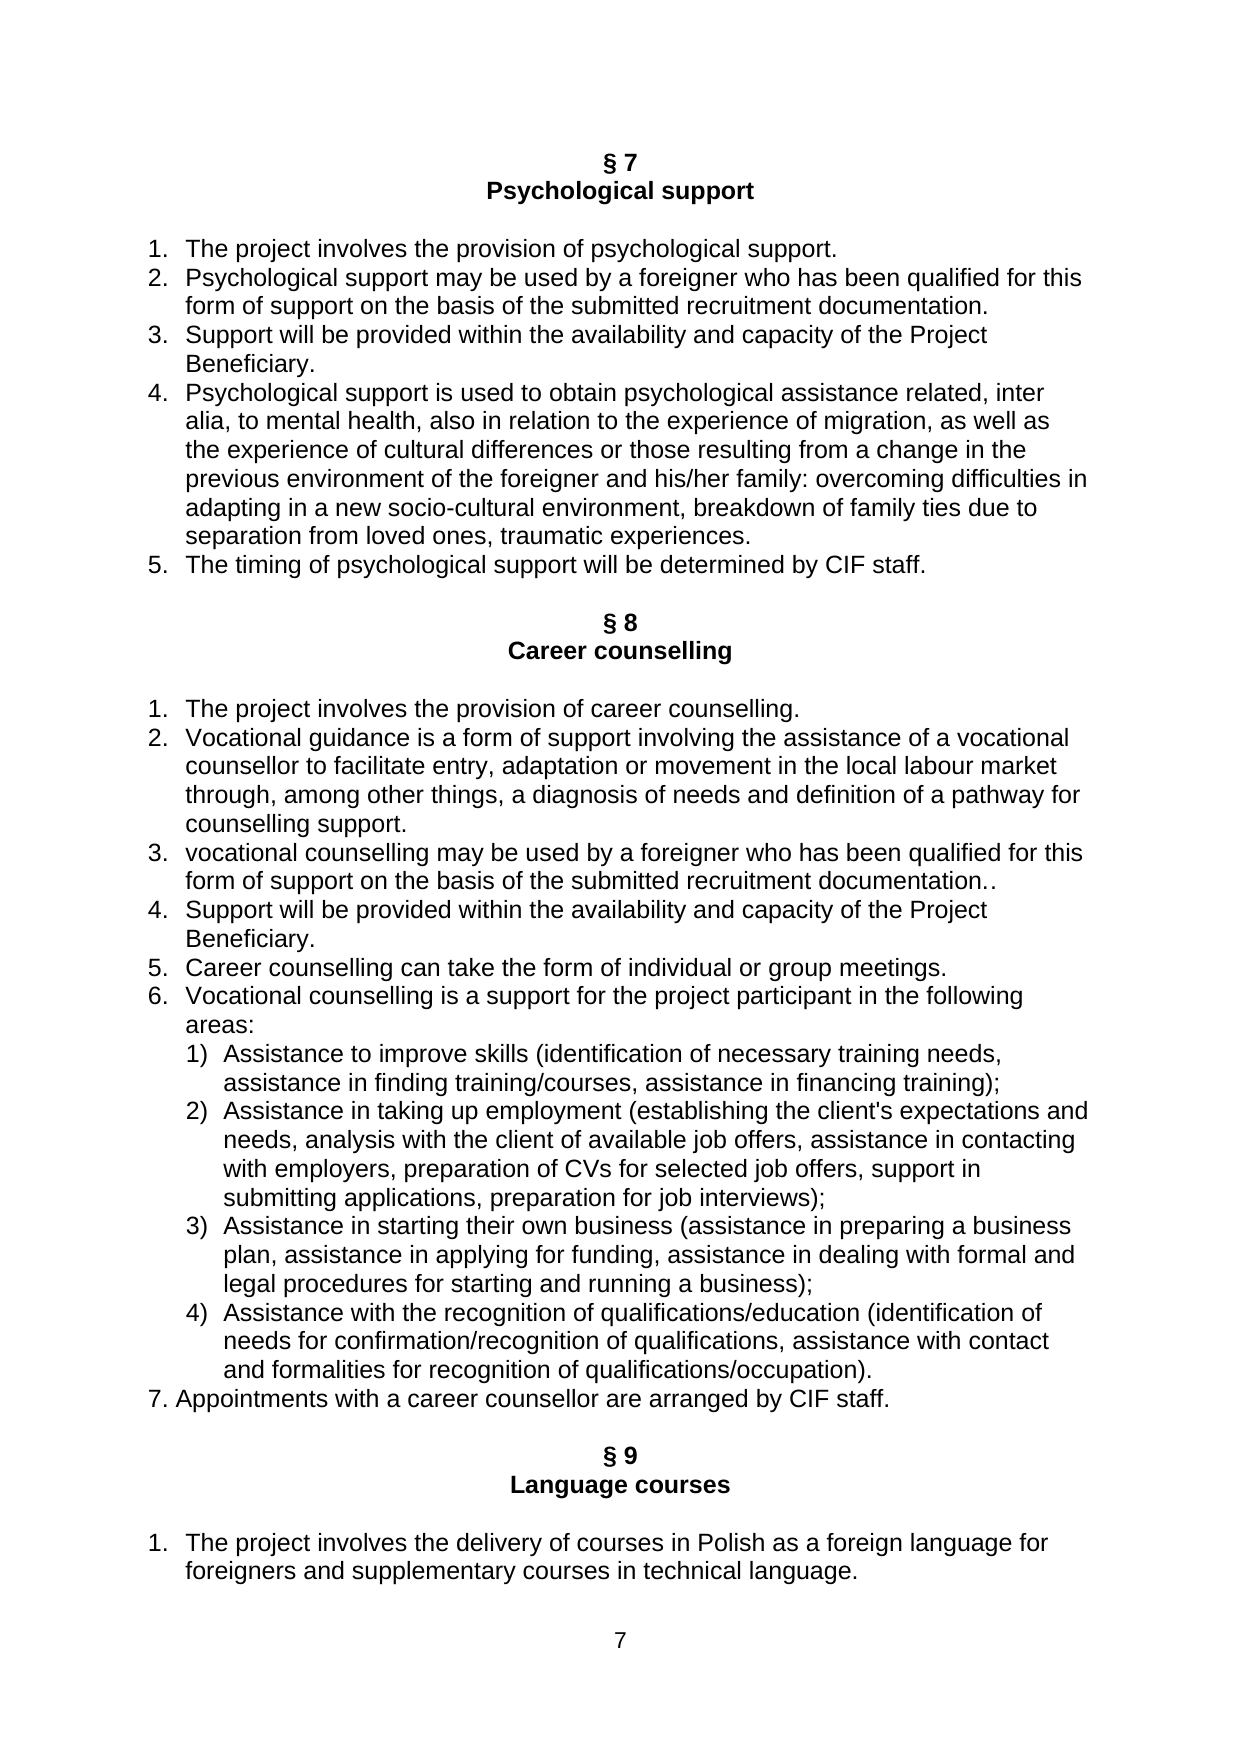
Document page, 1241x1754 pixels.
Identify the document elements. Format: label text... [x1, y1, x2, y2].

list The project involves the delivery of courses in Polish as a foreign language for foreigners and supplementary courses in technical language. [148, 1528, 1093, 1585]
text 7. Appointments with a career counsellor are arranged by CIF staff. [148, 1384, 1093, 1413]
list vocational counselling may be used by a foreigner who has been qualified for this form of support on the basis of the submitted recruitment documentation.. [148, 838, 1093, 895]
list The project involves the provision of psychological support. [148, 234, 1093, 263]
list The project involves the provision of career counselling. [148, 694, 1093, 723]
list Psychological support may be used by a foreigner who has been qualified for this form of support on the basis of the submitted recruitment documentation. [148, 263, 1093, 320]
list Psychological support is used to obtain psychological assistance related, inter alia, to mental health, also in relation to the experience of migration, as well as the experience of cultural differences or those resulting from a change in the previous environment of the foreigner and his/her family: overcoming difficulties in adapting in a new socio-cultural environment, breakdown of family ties due to separation from loved ones, traumatic experiences. [148, 378, 1093, 550]
list Support will be provided within the availability and capacity of the Project Beneficiary. [148, 895, 1093, 953]
list Vocational counselling is a support for the project participant in the following areas: [148, 981, 1093, 1039]
list Assistance with the recognition of qualifications/education (identification of needs for confirmation/recognition of qualifications, assistance with contact and formalities for recognition of qualifications/occupation). [186, 1298, 1093, 1384]
text Career counselling [148, 636, 1093, 665]
text § 9 [148, 1441, 1093, 1470]
list Assistance to improve skills (identification of necessary training needs, assistance in finding training/courses, assistance in financing training); [186, 1039, 1093, 1096]
list Career counselling can take the form of individual or group meetings. [148, 953, 1093, 981]
text § 8 [148, 608, 1093, 636]
list Vocational guidance is a form of support involving the assistance of a vocational counsellor to facilitate entry, adaptation or movement in the local labour market through, among other things, a diagnosis of needs and definition of a pathway for counselling support. [148, 723, 1093, 838]
list The timing of psychological support will be determined by CIF staff. [148, 550, 1093, 579]
list Assistance in taking up employment (establishing the client's expectations and needs, analysis with the client of available job offers, assistance in contacting with employers, preparation of CVs for selected job offers, support in submitting applications, preparation for job interviews); [186, 1096, 1093, 1211]
text Psychological support [148, 176, 1093, 205]
list Assistance in starting their own business (assistance in preparing a business plan, assistance in applying for funding, assistance in dealing with formal and legal procedures for starting and running a business); [186, 1211, 1093, 1298]
text Language courses [148, 1470, 1093, 1499]
list Support will be provided within the availability and capacity of the Project Beneficiary. [148, 320, 1093, 378]
text § 7 [148, 148, 1093, 176]
